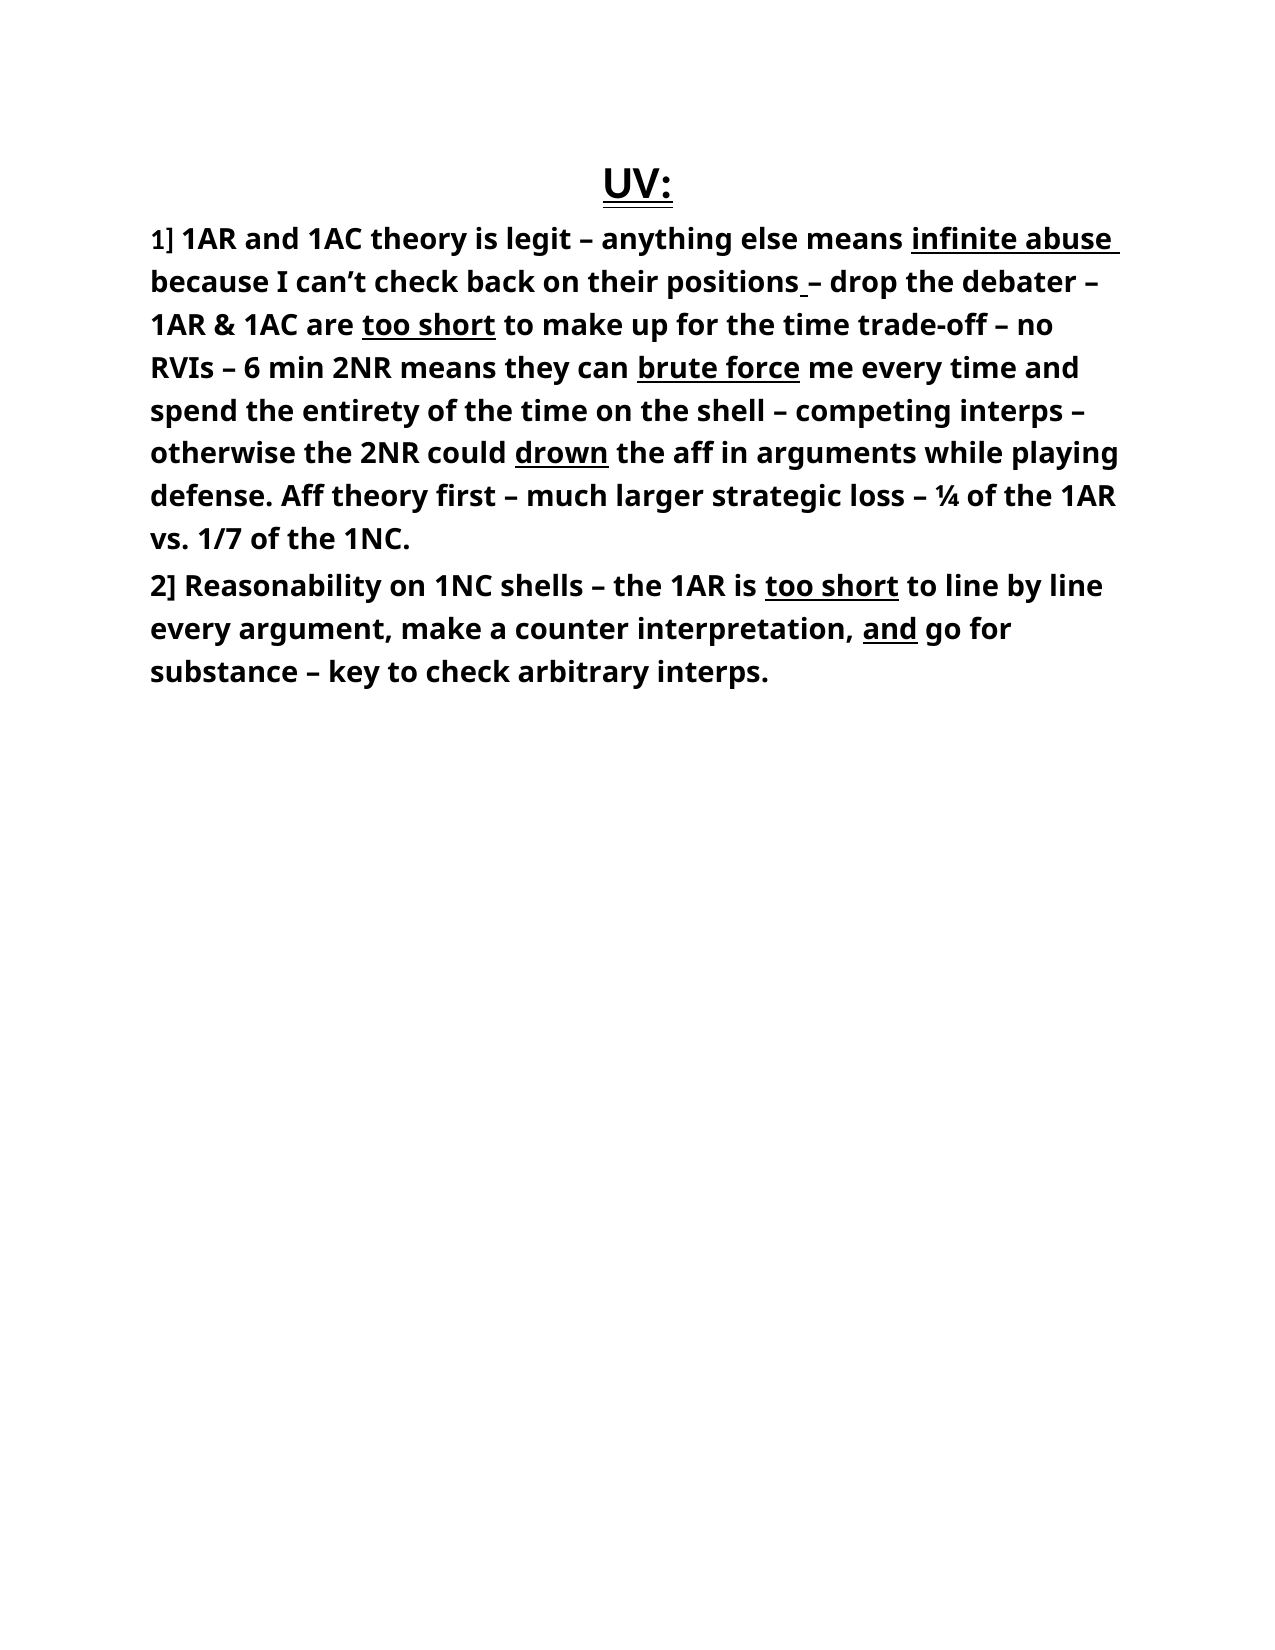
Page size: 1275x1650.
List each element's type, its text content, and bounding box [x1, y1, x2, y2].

subtitle 1] 1AR and 1AC theory is legit – anything else means infinite abuse because I can’t check back on their positions – drop the debater – 1AR & 1AC are too short to make up for the time trade-off – no RVIs – 6 min 2NR means they can brute force me every time and spend the entirety of the time on the shell – competing interps – otherwise the 2NR could drown the aff in arguments while playing defense. Aff theory first – much larger strategic loss – ¼ of the 1AR vs. 1/7 of the 1NC. [150, 219, 1125, 558]
subtitle 2] Reasonability on 1NC shells – the 1AR is too short to line by line every argument, make a counter interpretation, and go for substance – key to check arbitrary interps. [150, 565, 1125, 691]
subtitle UV: [150, 154, 1125, 210]
